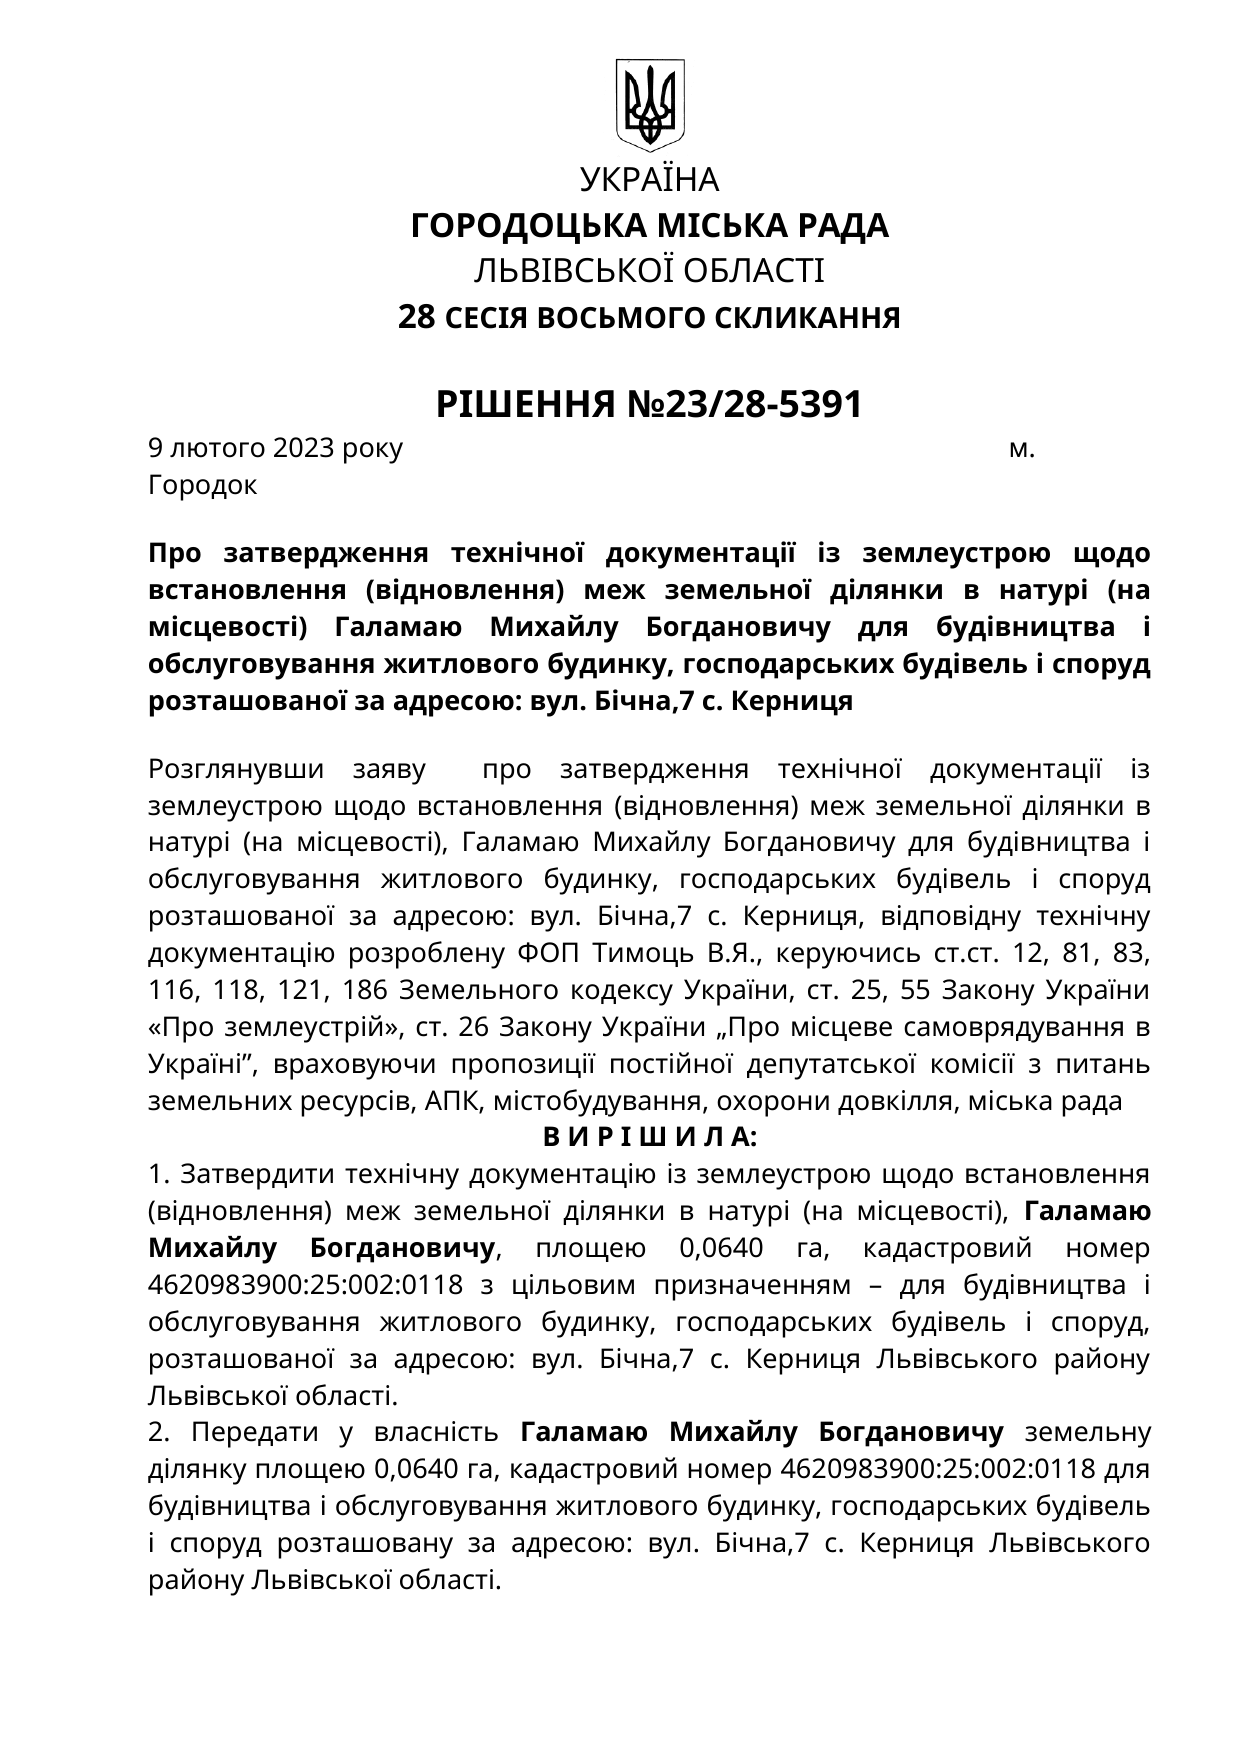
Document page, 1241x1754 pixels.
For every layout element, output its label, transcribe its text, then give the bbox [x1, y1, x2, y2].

picture [603, 53, 696, 157]
text В И Р І Ш И Л А: [148, 1118, 1152, 1155]
text 2. Передати у власність Галамаю Михайлу Богдановичу земельну ділянку площею 0,0640 га, кадастровий номер 4620983900:25:002:0118 для будівництва і обслуговування житлового будинку, господарських будівель і споруд розташовану за адресою: вул. Бічна,7 с. Керниця Львівського району Львівської області. [148, 1413, 1152, 1597]
text 1. Затвердити технічну документацію із землеустрою щодо встановлення (відновлення) меж земельної ділянки в натурі (на місцевості), Галамаю Михайлу Богдановичу, площею 0,0640 га, кадастровий номер 4620983900:25:002:0118 з цільовим призначенням – для будівництва і обслуговування житлового будинку, господарських будівель і споруд, розташованої за адресою: вул. Бічна,7 с. Керниця Львівського району Львівської області. [148, 1155, 1152, 1413]
text УКРАЇНА [148, 156, 1152, 202]
text ЛЬВІВСЬКОЇ ОБЛАСТІ [148, 247, 1152, 292]
text 9 лютого 2023 року м. Городок [148, 429, 1152, 502]
text 28 сесія восьмого скликання [148, 292, 1152, 338]
text Про затвердження технічної документації із землеустрою щодо встановлення (відновлення) меж земельної ділянки в натурі (на місцевості) Галамаю Михайлу Богдановичу для будівництва і обслуговування житлового будинку, господарських будівель і споруд розташованої за адресою: вул. Бічна,7 с. Керниця [148, 533, 1152, 718]
text ГОРОДОЦЬКА МІСЬКА РАДА [148, 202, 1152, 247]
text Розглянувши заяву про затвердження технічної документації із землеустрою щодо встановлення (відновлення) меж земельної ділянки в натурі (на місцевості), Галамаю Михайлу Богдановичу для будівництва і обслуговування житлового будинку, господарських будівель і споруд розташованої за адресою: вул. Бічна,7 с. Керниця, відповідну технічну документацію розроблену ФОП Тимоць В.Я., керуючись ст.ст. 12, 81, 83, 116, 118, 121, 186 Земельного кодексу України, ст. 25, 55 Закону України «Про землеустрій», ст. 26 Закону України „Про місцеве самоврядування в Україні”, враховуючи пропозиції постійної депутатської комісії з питань земельних ресурсів, АПК, містобудування, охорони довкілля, міська рада [148, 749, 1152, 1118]
text РІШЕННЯ №23/28-5391 [148, 378, 1152, 429]
